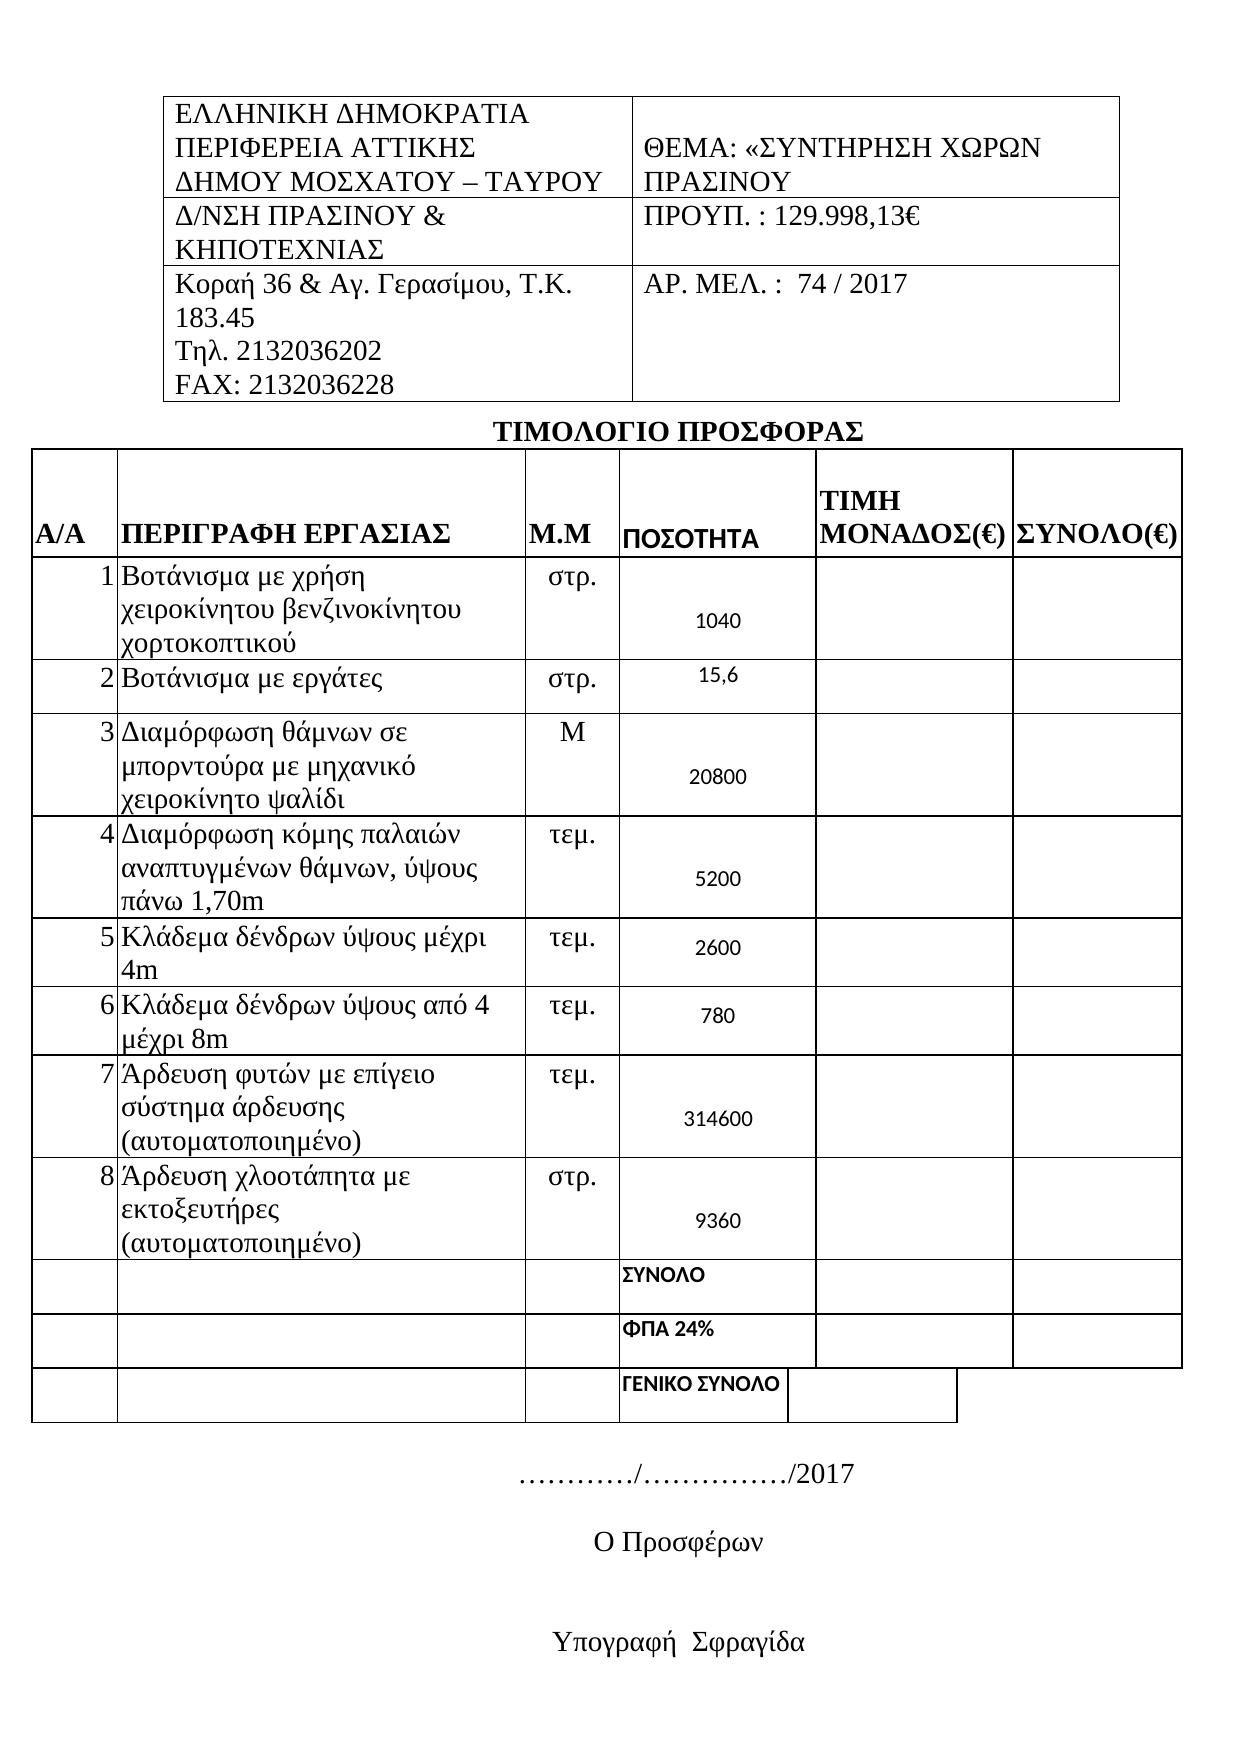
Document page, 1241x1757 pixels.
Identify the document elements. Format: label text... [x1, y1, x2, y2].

table_cell 6 [33, 987, 117, 1054]
table_cell [817, 558, 1012, 658]
table_cell [33, 1315, 117, 1367]
table_cell στρ. [526, 558, 619, 658]
table_header ΘΕΜΑ: «ΣΥΝΤΗΡΗΣΗ ΧΩΡΩΝ ΠΡΑΣΙΝΟΥ [633, 97, 1119, 197]
table_cell ΑΡ. ΜΕΛ. : 74 / 2017 [633, 266, 1119, 401]
table_header ΣΥΝΟΛΟ(€) [1014, 450, 1181, 556]
table_cell M [526, 714, 619, 815]
table_cell 5200 [620, 817, 815, 917]
table_cell [817, 1056, 1012, 1157]
table_cell [817, 1158, 1012, 1259]
table_cell [1014, 1260, 1181, 1313]
table_cell 15,6 [620, 660, 815, 713]
table_header Α/Α [33, 450, 117, 556]
table_cell στρ. [526, 660, 619, 713]
text Ο Προσφέρων [175, 1524, 1182, 1557]
table_cell [817, 817, 1012, 917]
table_cell Βοτάνισμα με εργάτες [118, 660, 525, 713]
table_cell 7 [33, 1056, 117, 1157]
text Υπογραφή Σφραγίδα [175, 1624, 1182, 1658]
table_cell Άρδευση χλοοτάπητα με εκτοξευτήρες (αυτοματοποιημένο) [118, 1158, 525, 1259]
table_cell [789, 1369, 956, 1422]
table_cell [33, 1369, 117, 1422]
table_cell Κλάδεμα δένδρων ύψους από 4 μέχρι 8m [118, 987, 525, 1054]
table_cell ΣΥΝΟΛΟ [620, 1260, 815, 1313]
table_cell [118, 1369, 525, 1422]
table_cell τεμ. [526, 1056, 619, 1157]
table_cell [1014, 919, 1181, 986]
table_cell [1014, 558, 1181, 658]
table_cell ΓΕΝΙΚΟ ΣΥΝΟΛΟ [620, 1369, 787, 1422]
table_cell [118, 1260, 525, 1313]
table_cell [817, 714, 1012, 815]
table_cell [817, 987, 1012, 1054]
table_header ΕΛΛΗΝΙΚΗ ΔΗΜΟΚΡΑΤΙΑ ΠΕΡΙΦΕΡΕΙΑ ΑΤΤΙΚΗΣ ΔΗΜΟΥ ΜΟΣΧΑΤΟΥ – ΤΑΥΡΟΥ [164, 97, 632, 197]
table_cell Δ/ΝΣΗ ΠΡΑΣΙΝΟΥ & ΚΗΠΟΤΕΧΝΙΑΣ [164, 198, 632, 265]
table_cell [1014, 987, 1181, 1054]
table_cell 1 [33, 558, 117, 658]
table_cell Διαμόρφωση κόμης παλαιών αναπτυγμένων θάμνων, ύψους πάνω 1,70m [118, 817, 525, 917]
table_cell [1014, 1315, 1181, 1367]
table_cell 9360 [620, 1158, 815, 1259]
text ΤΙΜΟΛΟΓΙΟ ΠΡΟΣΦΟΡΑΣ [175, 414, 1182, 448]
table_cell [1014, 714, 1181, 815]
table_cell 780 [620, 987, 815, 1054]
table_cell 314600 [620, 1056, 815, 1157]
table_cell [526, 1315, 619, 1367]
table_cell τεμ. [526, 919, 619, 986]
table_cell Κοραή 36 & Αγ. Γερασίμου, Τ.Κ. 183.45 Τηλ. 2132036202 FAX: 2132036228 [164, 266, 632, 401]
table_cell Διαμόρφωση θάμνων σε μπορντούρα με μηχανικό χειροκίνητο ψαλίδι [118, 714, 525, 815]
table_cell [1014, 1056, 1181, 1157]
table_header ΠΕΡΙΓΡΑΦΗ ΕΡΓΑΣΙΑΣ [118, 450, 525, 556]
table_cell [526, 1260, 619, 1313]
table_cell 3 [33, 714, 117, 815]
table_cell 4 [33, 817, 117, 917]
table_cell 2 [33, 660, 117, 713]
table_cell Άρδευση φυτών με επίγειο σύστημα άρδευσης (αυτοματοποιημένο) [118, 1056, 525, 1157]
table_cell [33, 1260, 117, 1313]
table_cell [817, 1260, 1012, 1313]
table_header ΤΙΜΗ ΜΟΝΑΔΟΣ(€) [817, 450, 1012, 556]
table_cell [817, 660, 1012, 713]
table_cell 1040 [620, 558, 815, 658]
table_cell [1014, 660, 1181, 713]
table_cell [1014, 1158, 1181, 1259]
table_cell [118, 1315, 525, 1367]
table_cell ΠΡΟΥΠ. : 129.998,13€ [633, 198, 1119, 265]
table_cell 8 [33, 1158, 117, 1259]
table_cell τεμ. [526, 817, 619, 917]
table_header Μ.Μ [526, 450, 619, 556]
table_cell [817, 1315, 1012, 1367]
table_header ΠΟΣΟΤΗΤΑ [620, 450, 815, 556]
table_cell Βοτάνισμα με χρήση χειροκίνητου βενζινοκίνητου χορτοκοπτικού [118, 558, 525, 658]
table_cell 5 [33, 919, 117, 986]
table_cell [817, 919, 1012, 986]
table_cell [1014, 817, 1181, 917]
table_cell 20800 [620, 714, 815, 815]
table_cell τεμ. [526, 987, 619, 1054]
text …………/……………/2017 [175, 1457, 1182, 1490]
table_cell Κλάδεμα δένδρων ύψους μέχρι 4m [118, 919, 525, 986]
table_cell ΦΠΑ 24% [620, 1315, 815, 1367]
table_cell [526, 1369, 619, 1422]
table_cell 2600 [620, 919, 815, 986]
table_cell στρ. [526, 1158, 619, 1259]
